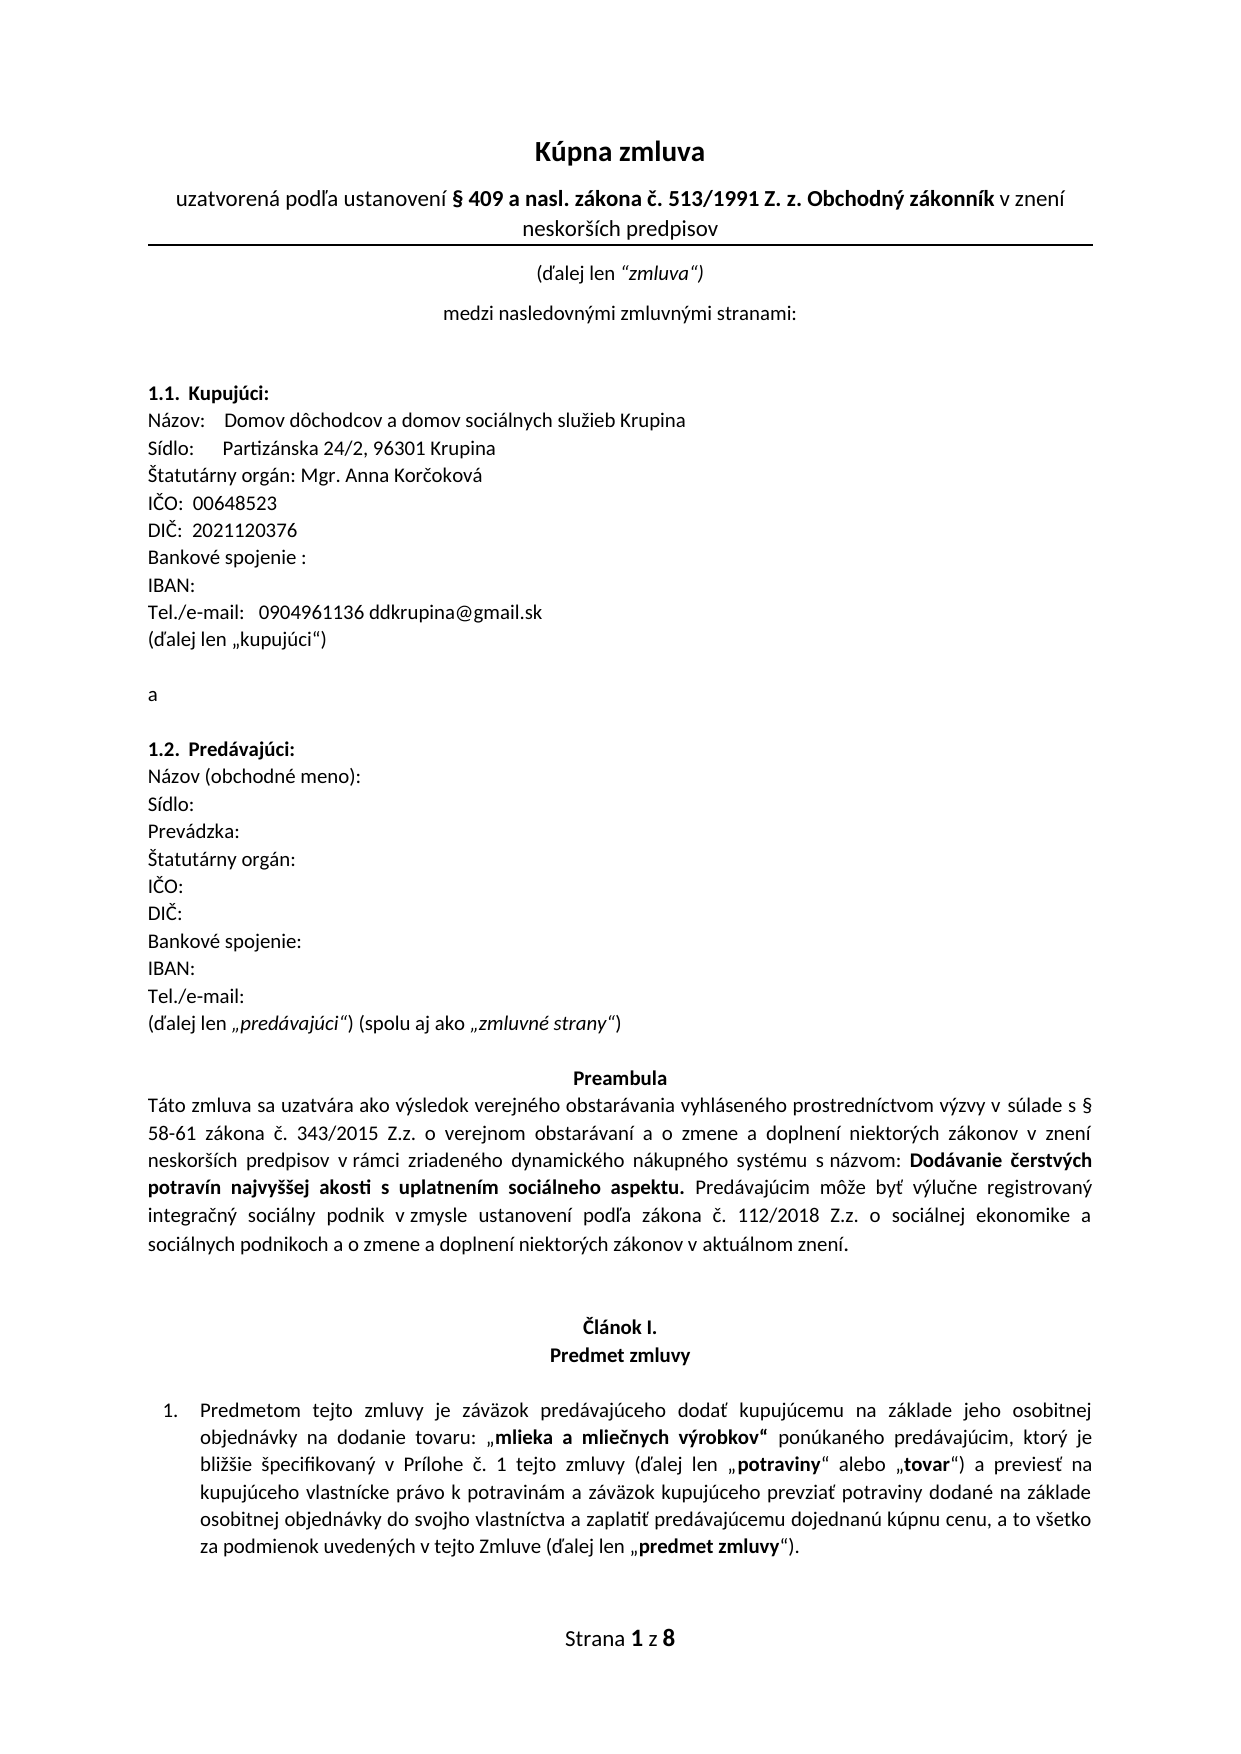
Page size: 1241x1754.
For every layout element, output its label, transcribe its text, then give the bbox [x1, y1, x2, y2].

text IČO: 00648523 [148, 490, 1093, 515]
text Sídlo: Partizánska 24/2, 96301 Krupina [148, 435, 1093, 460]
text Tel./e-mail: 0904961136 ddkrupina@gmail.sk [148, 599, 1093, 625]
text Sídlo: [148, 791, 1093, 816]
text Štatutárny orgán: [148, 846, 1093, 871]
text uzatvorená podľa ustanovení § 409 a nasl. zákona č. 513/1991 Z. z. Obchodný zákonník v znení neskorších predpisov [148, 184, 1093, 244]
text Tel./e-mail: [148, 983, 1093, 1008]
text a [148, 681, 1093, 707]
text Preambula [148, 1065, 1093, 1090]
text IČO: [148, 873, 1093, 899]
text Názov (obchodné meno): [148, 764, 1093, 789]
text medzi nasledovnými zmluvnými stranami: [148, 300, 1093, 326]
list Predávajúci: [148, 736, 1093, 762]
text (ďalej len „predávajúci“) (spolu aj ako „zmluvné strany“) [148, 1010, 1093, 1036]
list Kupujúci: [148, 380, 1093, 406]
text DIČ: 2021120376 [148, 517, 1093, 542]
text IBAN: [148, 572, 1093, 597]
list Predmet zmluvy [148, 1342, 1093, 1367]
text Kúpna zmluva [148, 133, 1093, 168]
text Bankové spojenie: [148, 928, 1093, 953]
list Predmetom tejto zmluvy je záväzok predávajúceho dodať kupujúcemu na základe jeho osobitnej objednávky na dodanie tovaru: „mlieka a mliečnych výrobkov“ ponúkaného predávajúcim, ktorý je bližšie špecifikovaný v Prílohe č. 1 tejto zmluvy (ďalej len „potraviny“ alebo „tovar“) a previesť na kupujúceho vlastnícke právo k potravinám a záväzok kupujúceho prevziať potraviny dodané na základe osobitnej objednávky do svojho vlastníctva a zaplatiť predávajúcemu dojednanú kúpnu cenu, a to všetko za podmienok uvedených v tejto Zmluve (ďalej len „predmet zmluvy“). [162, 1397, 1093, 1559]
text (ďalej len „kupujúci“) [148, 627, 1093, 652]
list Článok I. [148, 1314, 1093, 1340]
text Bankové spojenie : [148, 544, 1093, 570]
text Táto zmluva sa uzatvára ako výsledok verejného obstarávania vyhláseného prostredníctvom výzvy v súlade s § 58-61 zákona č. 343/2015 Z.z. o verejnom obstarávaní a o zmene a doplnení niektorých zákonov v znení neskorších predpisov v rámci zriadeného dynamického nákupného systému s názvom: Dodávanie čerstvých potravín najvyššej akosti s uplatnením sociálneho aspektu. Predávajúcim môže byť výlučne registrovaný integračný sociálny podnik v zmysle ustanovení podľa zákona č. 112/2018 Z.z. o sociálnej ekonomike a sociálnych podnikoch a o zmene a doplnení niektorých zákonov v aktuálnom znení. [148, 1092, 1093, 1258]
text Štatutárny orgán: Mgr. Anna Korčoková [148, 462, 1093, 488]
text Názov: Domov dôchodcov a domov sociálnych služieb Krupina [148, 407, 1093, 433]
text IBAN: [148, 955, 1093, 981]
text DIČ: [148, 901, 1093, 926]
text Prevádzka: [148, 818, 1093, 844]
text (ďalej len “zmluva“) [148, 260, 1093, 286]
